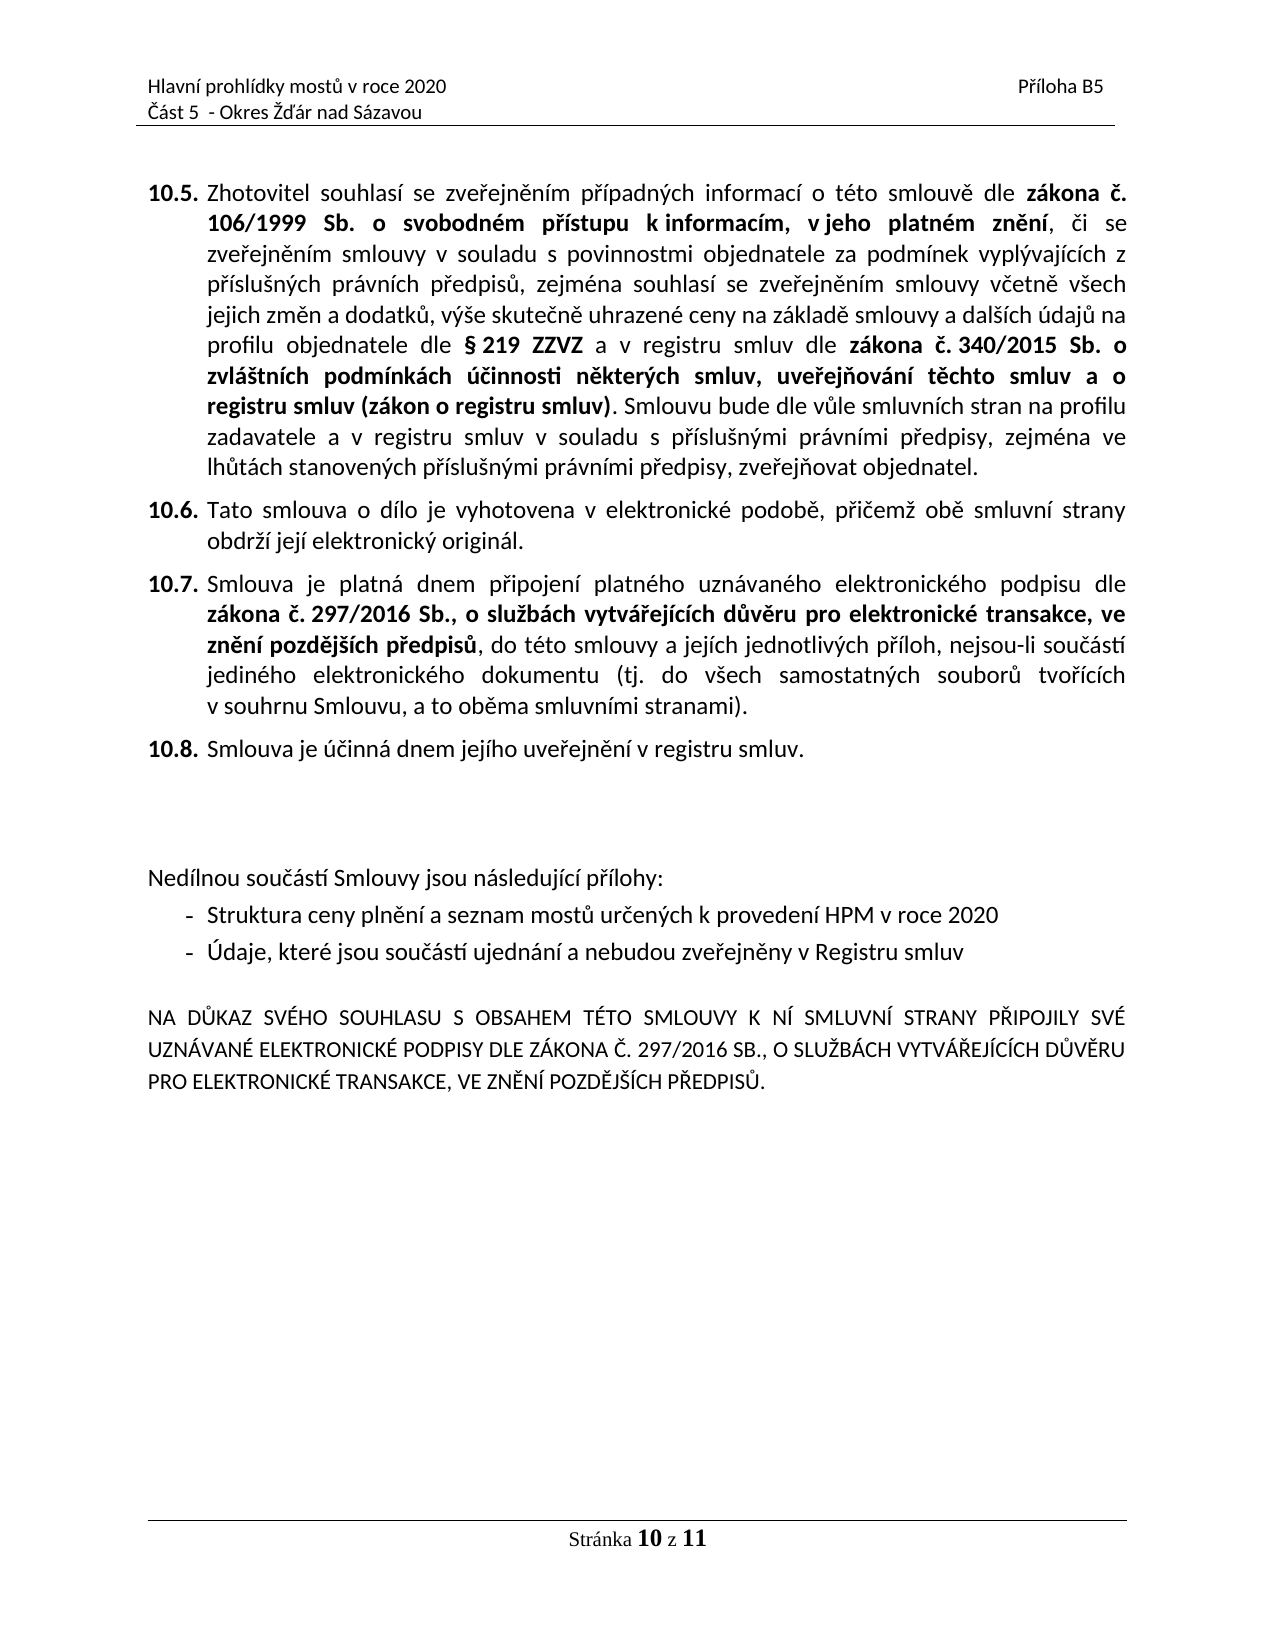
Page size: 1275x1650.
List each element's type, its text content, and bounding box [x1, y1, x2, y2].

list Údaje, které jsou součástí ujednání a nebudou zveřejněny v Registru smluv [185, 936, 1127, 966]
list Smlouva je platná dnem připojení platného uznávaného elektronického podpisu dle zákona č. 297/2016 Sb., o službách vytvářejících důvěru pro elektronické transakce, ve znění pozdějších předpisů, do této smlouvy a jejích jednotlivých příloh, nejsou-li součástí jediného elektronického dokumentu (tj. do všech samostatných souborů tvořících v souhrnu Smlouvu, a to oběma smluvními stranami). [148, 568, 1127, 721]
list Zhotovitel souhlasí se zveřejněním případných informací o této smlouvě dle zákona č. 106/1999 Sb. o svobodném přístupu k informacím, v jeho platném znění, či se zveřejněním smlouvy v souladu s povinnostmi objednatele za podmínek vyplývajících z příslušných právních předpisů, zejména souhlasí se zveřejněním smlouvy včetně všech jejich změn a dodatků, výše skutečně uhrazené ceny na základě smlouvy a dalších údajů na profilu objednatele dle § 219 ZZVZ a v registru smluv dle zákona č. 340/2015 Sb. o zvláštních podmínkách účinnosti některých smluv, uveřejňování těchto smluv a o registru smluv (zákon o registru smluv). Smlouvu bude dle vůle smluvních stran na profilu zadavatele a v registru smluv v souladu s příslušnými právními předpisy, zejména ve lhůtách stanovených příslušnými právními předpisy, zveřejňovat objednatel. [148, 177, 1127, 482]
list Tato smlouva o dílo je vyhotovena v elektronické podobě, přičemž obě smluvní strany obdrží její elektronický originál. [148, 494, 1127, 555]
list Struktura ceny plnění a seznam mostů určených k provedení HPM v roce 2020 [185, 899, 1127, 929]
list Smlouva je účinná dnem jejího uveřejnění v registru smluv. [148, 733, 1127, 763]
text Nedílnou součástí Smlouvy jsou následující přílohy: [148, 862, 1127, 893]
text NA DŮKAZ SVÉHO SOUHLASU S OBSAHEM TÉTO smlouvy K NÍ SMLUVNÍ STRANY PŘIPOJILY SVÉ UZNÁVANÉ ELEKTRONICKÉ PODPISY DLE ZÁKONA Č. 297/2016 SB., O SLUŽBÁCH VYTVÁŘEJÍCÍCH DŮVĚRU PRO ELEKTRONICKÉ TRANSAKCE, VE ZNĚNÍ POZDĚJŠÍCH PŘEDPISŮ. [148, 1003, 1127, 1095]
